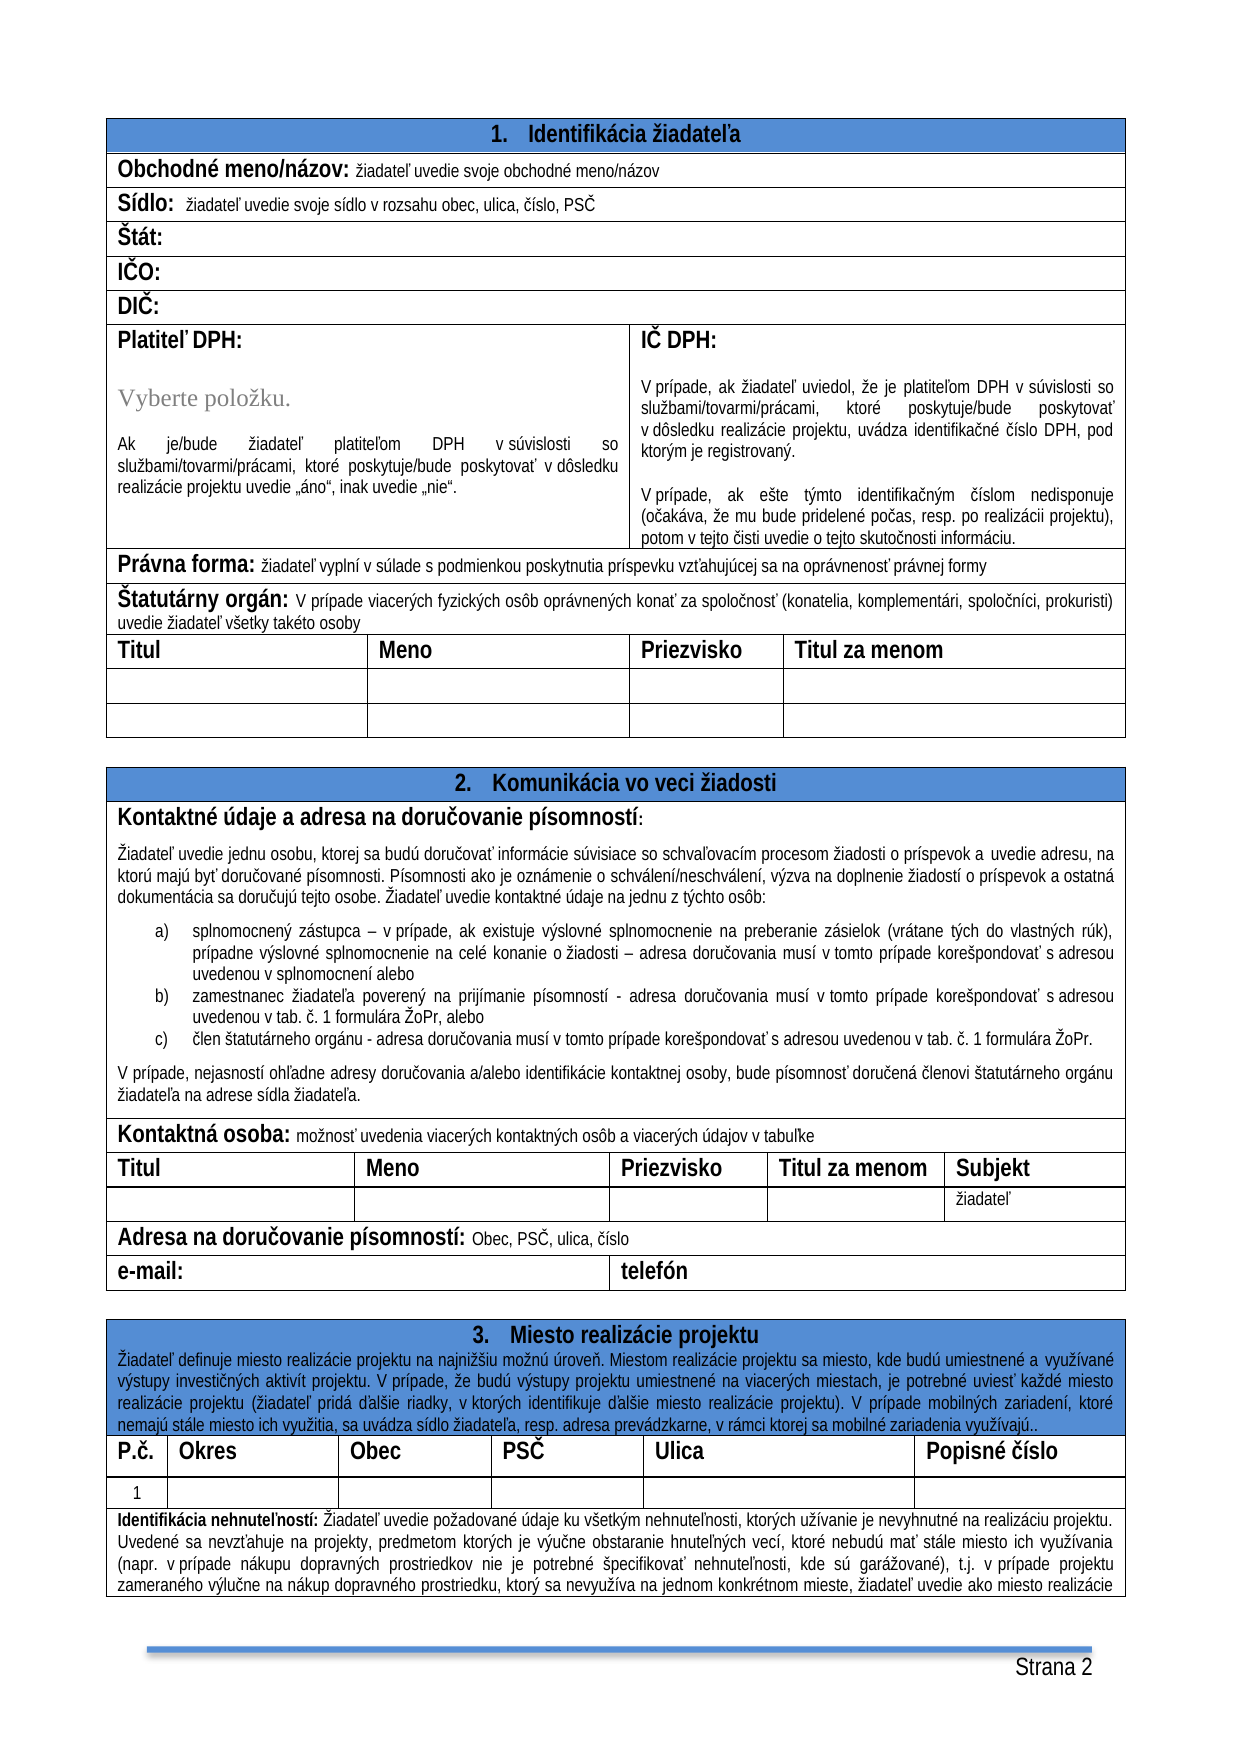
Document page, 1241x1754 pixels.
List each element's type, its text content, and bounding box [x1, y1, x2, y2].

table_cell [168, 1478, 338, 1508]
table_cell [644, 1478, 914, 1508]
table_header Komunikácia vo veci žiadosti [107, 768, 1125, 801]
table_cell [339, 1478, 491, 1508]
table_header Identifikácia žiadateľa [107, 119, 1125, 152]
table_cell žiadateľ [945, 1188, 1125, 1221]
table_cell Kontaktná osoba: možnosť uvedenia viacerých kontaktných osôb a viacerých údajov v tabuľke [107, 1119, 1125, 1152]
table_cell Platiteľ DPH: Ak je/bude žiadateľ platiteľom DPH v súvislosti so službami/tovarmi/prácami, ktoré poskytuje/bude poskytovať v dôsledku realizácie projektu uvedie „áno“, inak uvedie „nie“. [107, 325, 629, 548]
table_cell DIČ: [107, 291, 1125, 324]
table_cell [610, 1188, 767, 1221]
table_cell Sídlo: žiadateľ uvedie svoje sídlo v rozsahu obec, ulica, číslo, PSČ [107, 188, 1125, 221]
table_cell [355, 1188, 609, 1221]
table_cell e-mail: [107, 1256, 609, 1289]
table_cell Štatutárny orgán: V prípade viacerých fyzických osôb oprávnených konať za spoločnosť (konatelia, komplementári, spoločníci, prokuristi) uvedie žiadateľ všetky takéto osoby [107, 584, 1125, 634]
table_cell telefón [610, 1256, 1125, 1289]
table_cell [107, 669, 367, 702]
table_cell [368, 704, 629, 737]
table_cell Ulica [644, 1436, 914, 1476]
table_cell Meno [355, 1153, 609, 1186]
table_cell Priezvisko [630, 635, 783, 668]
table_cell Právna forma: žiadateľ vyplní v súlade s podmienkou poskytnutia príspevku vzťahujúcej sa na oprávnenosť právnej formy [107, 549, 1125, 582]
table_cell Štát: [107, 222, 1125, 256]
table_cell Titul za menom [768, 1153, 944, 1186]
table_cell Adresa na doručovanie písomností: Obec, PSČ, ulica, číslo [107, 1222, 1125, 1255]
table_cell Obchodné meno/názov: žiadateľ uvedie svoje obchodné meno/názov [107, 154, 1125, 187]
table_cell IČO: [107, 257, 1125, 290]
table_cell Titul [107, 635, 367, 668]
table_cell [768, 1188, 944, 1221]
table_cell P.č. [107, 1436, 167, 1476]
table_header Miesto realizácie projektu Žiadateľ definuje miesto realizácie projektu na najnižšiu možnú úroveň. Miestom realizácie projektu sa miesto, kde budú umiestnené a využívané výstupy investičných aktivít projektu. V prípade, že budú výstupy projektu umiestnené na viacerých miestach, je potrebné uviesť každé miesto realizácie projektu (žiadateľ pridá ďalšie riadky, v ktorých identifikuje ďalšie miesto realizácie projektu). V prípade mobilných zariadení, ktoré nemajú stále miesto ich využitia, sa uvádza sídlo žiadateľa, resp. adresa prevádzkarne, v rámci ktorej sa mobilné zariadenia využívajú.. [107, 1320, 1125, 1435]
table_cell PSČ [492, 1436, 643, 1476]
table_cell Meno [368, 635, 629, 668]
table_cell [107, 704, 367, 737]
table_cell [784, 704, 1125, 737]
table_cell Okres [168, 1436, 338, 1476]
table_cell [915, 1478, 1125, 1508]
table_cell 1 [107, 1478, 167, 1508]
table_cell Titul za menom [784, 635, 1125, 668]
table_cell [630, 704, 783, 737]
table_cell [107, 1188, 354, 1221]
table_cell IČ DPH: V prípade, ak žiadateľ uviedol, že je platiteľom DPH v súvislosti so službami/tovarmi/prácami, ktoré poskytuje/bude poskytovať v dôsledku realizácie projektu, uvádza identifikačné číslo DPH, pod ktorým je registrovaný. V prípade, ak ešte týmto identifikačným číslom nedisponuje (očakáva, že mu bude pridelené počas, resp. po realizácii projektu), potom v tejto čisti uvedie o tejto skutočnosti informáciu. [630, 325, 1125, 548]
table_cell Kontaktné údaje a adresa na doručovanie písomností: Žiadateľ uvedie jednu osobu, ktorej sa budú doručovať informácie súvisiace so schvaľovacím procesom žiadosti o príspevok a uvedie adresu, na ktorú majú byť doručované písomnosti. Písomnosti ako je oznámenie o schválení/neschválení, výzva na doplnenie žiadostí o príspevok a ostatná dokumentácia sa doručujú tejto osobe. Žiadateľ uvedie kontaktné údaje na jednu z týchto osôb: splnomocnený zástupca – v prípade, ak existuje výslovné splnomocnenie na preberanie zásielok (vrátane tých do vlastných rúk), prípadne výslovné splnomocnenie na celé konanie o žiadosti – adresa doručovania musí v tomto prípade korešpondovať s adresou uvedenou v splnomocnení alebo zamestnanec žiadateľa poverený na prijímanie písomností - adresa doručovania musí v tomto prípade korešpondovať s adresou uvedenou v tab. č. 1 formulára ŽoPr, alebo člen štatutárneho orgánu - adresa doručovania musí v tomto prípade korešpondovať s adresou uvedenou v tab. č. 1 formulára ŽoPr. V prípade, nejasností ohľadne adresy doručovania a/alebo identifikácie kontaktnej osoby, bude písomnosť doručená členovi štatutárneho orgánu žiadateľa na adrese sídla žiadateľa. [107, 802, 1125, 1118]
table_cell Popisné číslo [915, 1436, 1125, 1476]
table_cell Titul [107, 1153, 354, 1186]
table_cell [368, 669, 629, 702]
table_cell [107, 1509, 1125, 1596]
table_cell Priezvisko [610, 1153, 767, 1186]
table_cell Obec [339, 1436, 491, 1476]
table_cell [630, 669, 783, 702]
table_cell Subjekt [945, 1153, 1125, 1186]
table_cell [492, 1478, 643, 1508]
table_cell [784, 669, 1125, 702]
